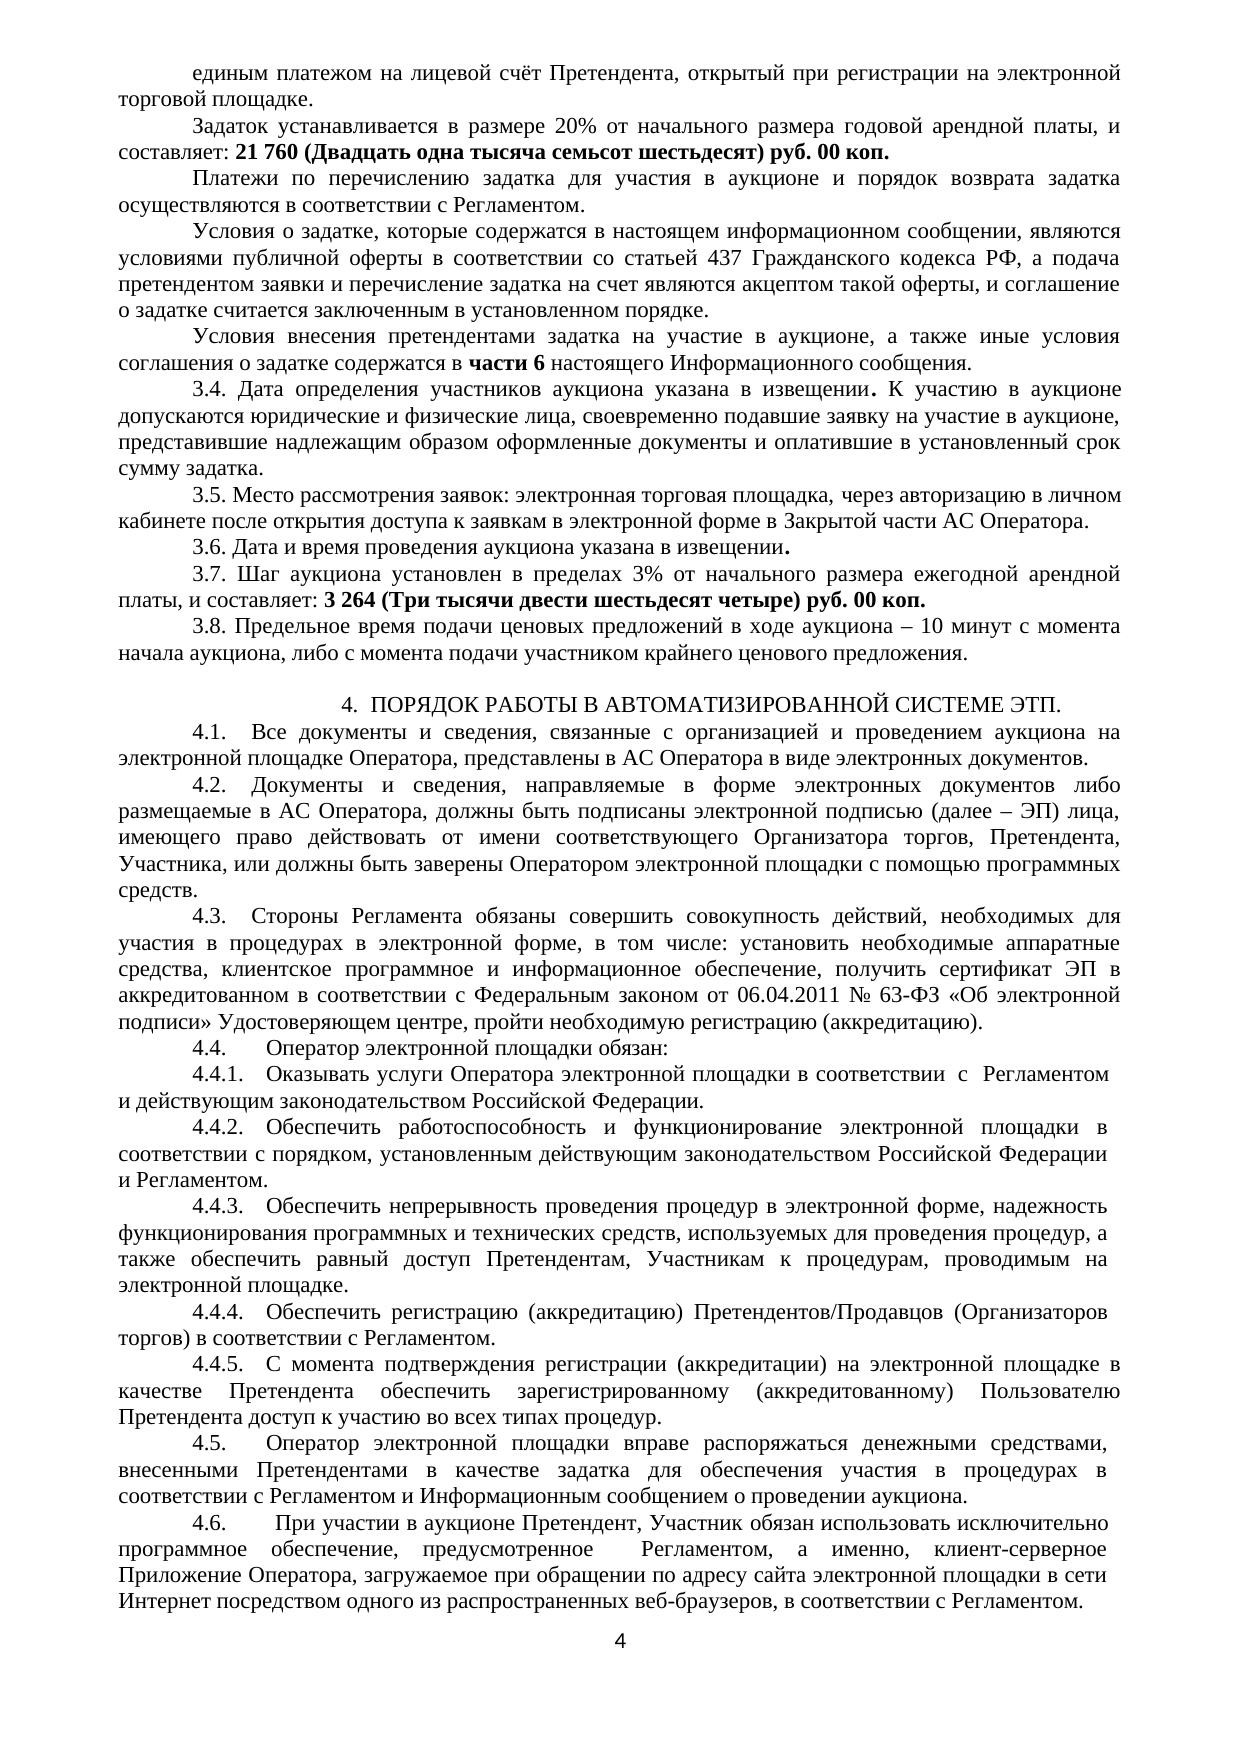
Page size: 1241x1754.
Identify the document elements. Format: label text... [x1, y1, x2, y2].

list При участии в аукционе Претендент, Участник обязан использовать исключительно программное обеспечение, предусмотренное Регламентом, а именно, клиент-серверное Приложение Оператора, загружаемое при обращении по адресу сайта электронной площадки в сети Интернет посредством одного из распространенных веб-браузеров, в соответствии с Регламентом. [118, 1508, 1109, 1614]
list ПОРЯДОК РАБОТЫ В АВТОМАТИЗИРОВАННОЙ СИСТЕМЕ ЭТП. [281, 692, 1122, 718]
text 3.5. Место рассмотрения заявок: электронная торговая площадка, через авторизацию в личном кабинете после открытия доступа к заявкам в электронной форме в Закрытой части АС Оператора. [118, 481, 1122, 533]
list Обеспечить регистрацию (аккредитацию) Претендентов/Продавцов (Организаторов торгов) в соответствии с Регламентом. [118, 1298, 1109, 1350]
text Условия о задатке, которые содержатся в настоящем информационном сообщении, являются условиями публичной оферты в соответствии со статьей 437 Гражданского кодекса РФ, а подача претендентом заявки и перечисление задатка на счет являются акцептом такой оферты, и соглашение о задатке считается заключенным в установленном порядке. [118, 217, 1122, 323]
text Условия внесения претендентами задатка на участие в аукционе, а также иные условия соглашения о задатке содержатся в части 6 настоящего Информационного сообщения. [118, 323, 1122, 375]
list Обеспечить работоспособность и функционирование электронной площадки в соответствии с порядком, установленным действующим законодательством Российской Федерации и Регламентом. [118, 1113, 1109, 1192]
list Оператор электронной площадки обязан: [118, 1034, 1122, 1061]
list Обеспечить непрерывность проведения процедур в электронной форме, надежность функционирования программных и технических средств, используемых для проведения процедур, а также обеспечить равный доступ Претендентам, Участникам к процедурам, проводимым на электронной площадке. [118, 1192, 1109, 1298]
list Оказывать услуги Оператора электронной площадки в соответствии с Регламентом и действующим законодательством Российской Федерации. [118, 1061, 1109, 1113]
text единым платежом на лицевой счёт Претендента, открытый при регистрации на электронной торговой площадке. [118, 59, 1122, 112]
text Задаток устанавливается в размере 20% от начального размера годовой арендной платы, и составляет: 21 760 (Двадцать одна тысяча семьсот шестьдесят) руб. 00 коп. [118, 112, 1122, 164]
text 3.4. Дата определения участников аукциона указана в извещении. К участию в аукционе допускаются юридические и физические лица, своевременно подавшие заявку на участие в аукционе, представившие надлежащим образом оформленные документы и оплатившие в установленный срок сумму задатка. [118, 375, 1122, 481]
text 3.8. Предельное время подачи ценовых предложений в ходе аукциона – 10 минут с момента начала аукциона, либо с момента подачи участником крайнего ценового предложения. [118, 612, 1122, 665]
text 4.1. Все документы и сведения, связанные с организацией и проведением аукциона на электронной площадке Оператора, представлены в АС Оператора в виде электронных документов. [118, 718, 1122, 771]
list С момента подтверждения регистрации (аккредитации) на электронной площадке в качестве Претендента обеспечить зарегистрированному (аккредитованному) Пользователю Претендента доступ к участию во всех типах процедур. [118, 1350, 1122, 1429]
text Платежи по перечислению задатка для участия в аукционе и порядок возврата задатка осуществляются в соответствии с Регламентом. [118, 164, 1122, 217]
list Документы и сведения, направляемые в форме электронных документов либо размещаемые в АС Оператора, должны быть подписаны электронной подписью (далее – ЭП) лица, имеющего право действовать от имени соответствующего Организатора торгов, Претендента, Участника, или должны быть заверены Оператором электронной площадки с помощью программных средств. [118, 771, 1122, 902]
list Стороны Регламента обязаны совершить совокупность действий, необходимых для участия в процедурах в электронной форме, в том числе: установить необходимые аппаратные средства, клиентское программное и информационное обеспечение, получить сертификат ЭП в аккредитованном в соответствии с Федеральным законом от 06.04.2011 № 63-ФЗ «Об электронной подписи» Удостоверяющем центре, пройти необходимую регистрацию (аккредитацию). [118, 902, 1122, 1034]
text 3.6. Дата и время проведения аукциона указана в извещении. [118, 533, 1122, 560]
list Оператор электронной площадки вправе распоряжаться денежными средствами, внесенными Претендентами в качестве задатка для обеспечения участия в процедурах в соответствии с Регламентом и Информационным сообщением о проведении аукциона. [118, 1429, 1109, 1508]
text 3.7. Шаг аукциона установлен в пределах 3% от начального размера ежегодной арендной платы, и составляет: 3 264 (Три тысячи двести шестьдесят четыре) руб. 00 коп. [118, 560, 1122, 612]
